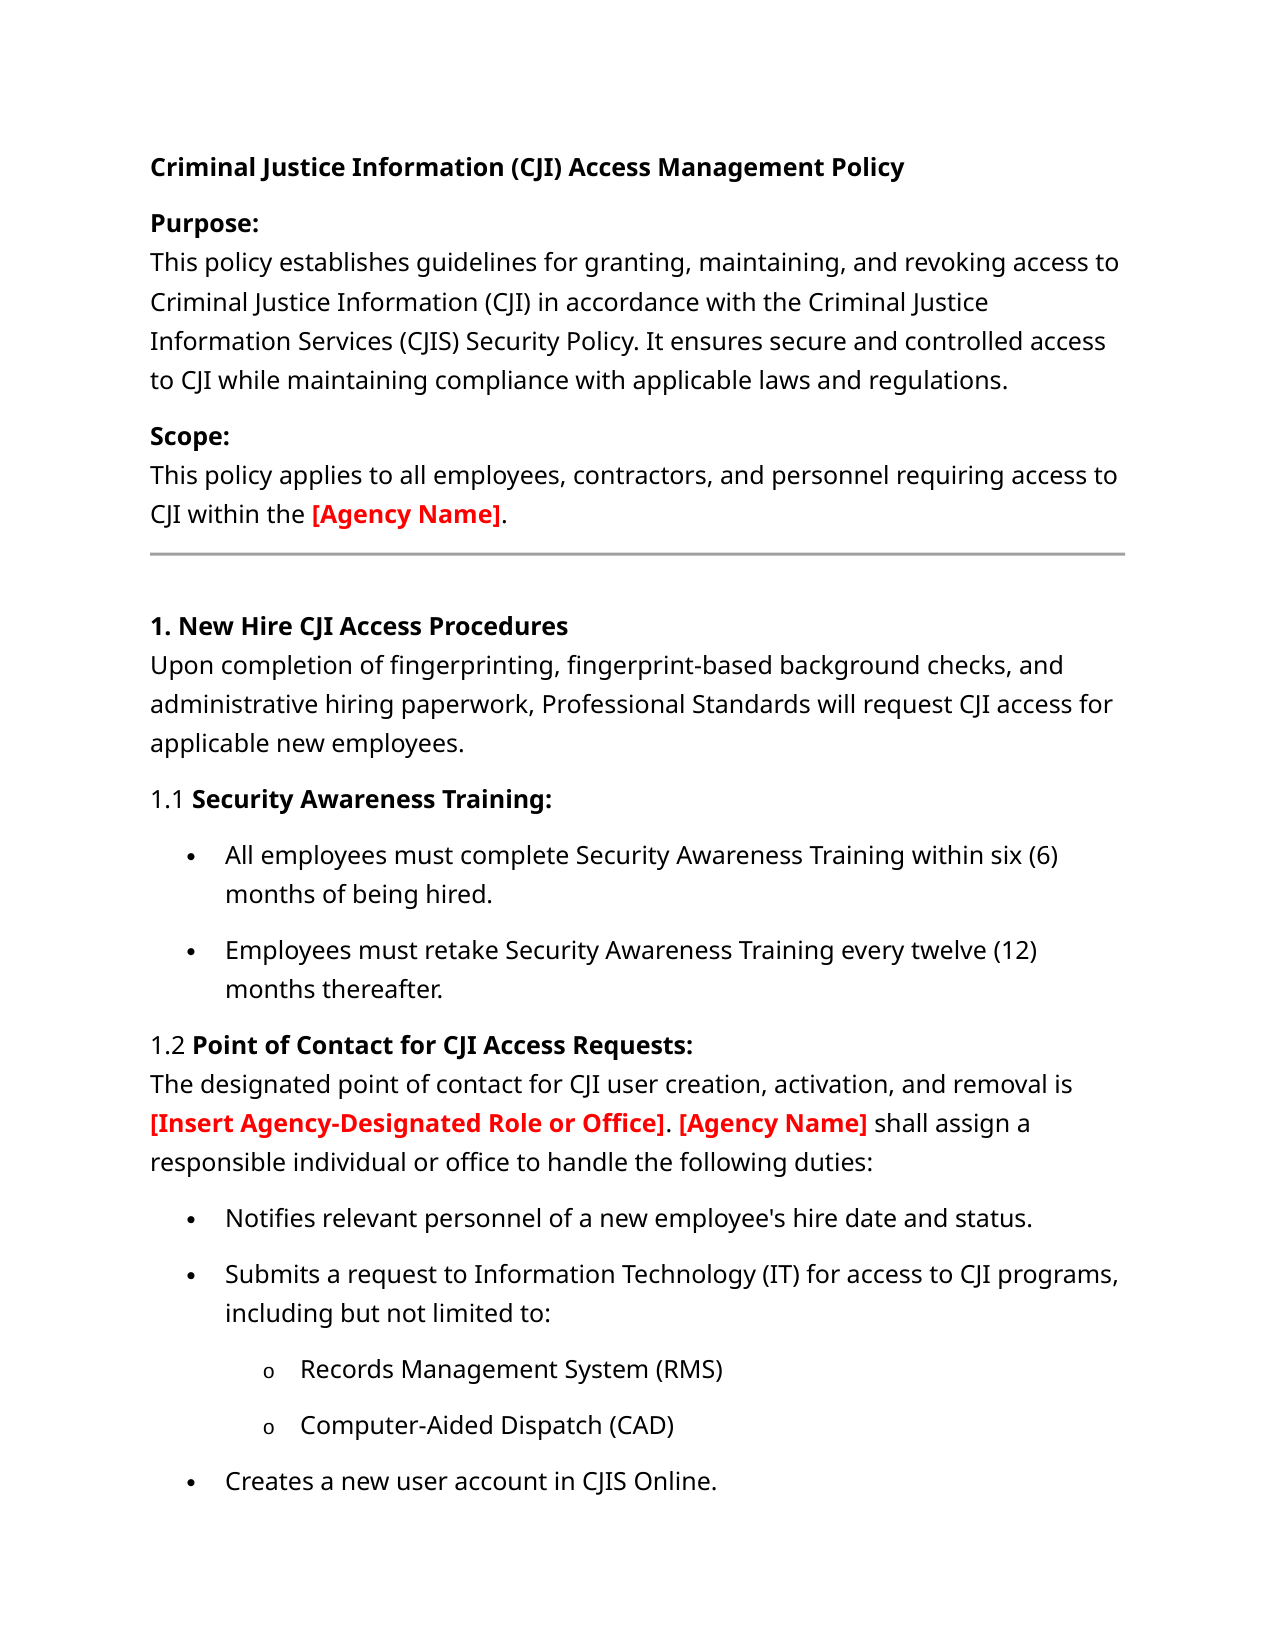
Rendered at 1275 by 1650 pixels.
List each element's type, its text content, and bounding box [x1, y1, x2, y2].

list All employees must complete Security Awareness Training within six (6) months of being hired. [187, 837, 1125, 911]
list Computer-Aided Dispatch (CAD) [262, 1407, 1125, 1442]
list Employees must retake Security Awareness Training every twelve (12) months thereafter. [187, 932, 1125, 1006]
list Records Management System (RMS) [262, 1352, 1125, 1386]
list Submits a request to Information Technology (IT) for access to CJI programs, including but not limited to: [187, 1257, 1125, 1330]
text Criminal Justice Information (CJI) Access Management Policy [150, 150, 1125, 184]
list Notifies relevant personnel of a new employee's hire date and status. [187, 1201, 1125, 1235]
text 1. New Hire CJI Access Procedures Upon completion of fingerprinting, fingerprint-based background checks, and administrative hiring paperwork, Professional Standards will request CJI access for applicable new employees. [150, 608, 1125, 760]
text 1.1 Security Awareness Training: [150, 782, 1125, 816]
text Purpose: This policy establishes guidelines for granting, maintaining, and revoking access to Criminal Justice Information (CJI) in accordance with the Criminal Justice Information Services (CJIS) Security Policy. It ensures secure and controlled access to CJI while maintaining compliance with applicable laws and regulations. [150, 206, 1125, 397]
text 1.2 Point of Contact for CJI Access Requests: The designated point of contact for CJI user creation, activation, and removal is [Insert Agency-Designated Role or Office]. [Agency Name] shall assign a responsible individual or office to handle the following duties: [150, 1027, 1125, 1179]
text Scope: This policy applies to all employees, contractors, and personnel requiring access to CJI within the [Agency Name]. [150, 418, 1125, 531]
list Creates a new user account in CJIS Online. [187, 1463, 1125, 1497]
